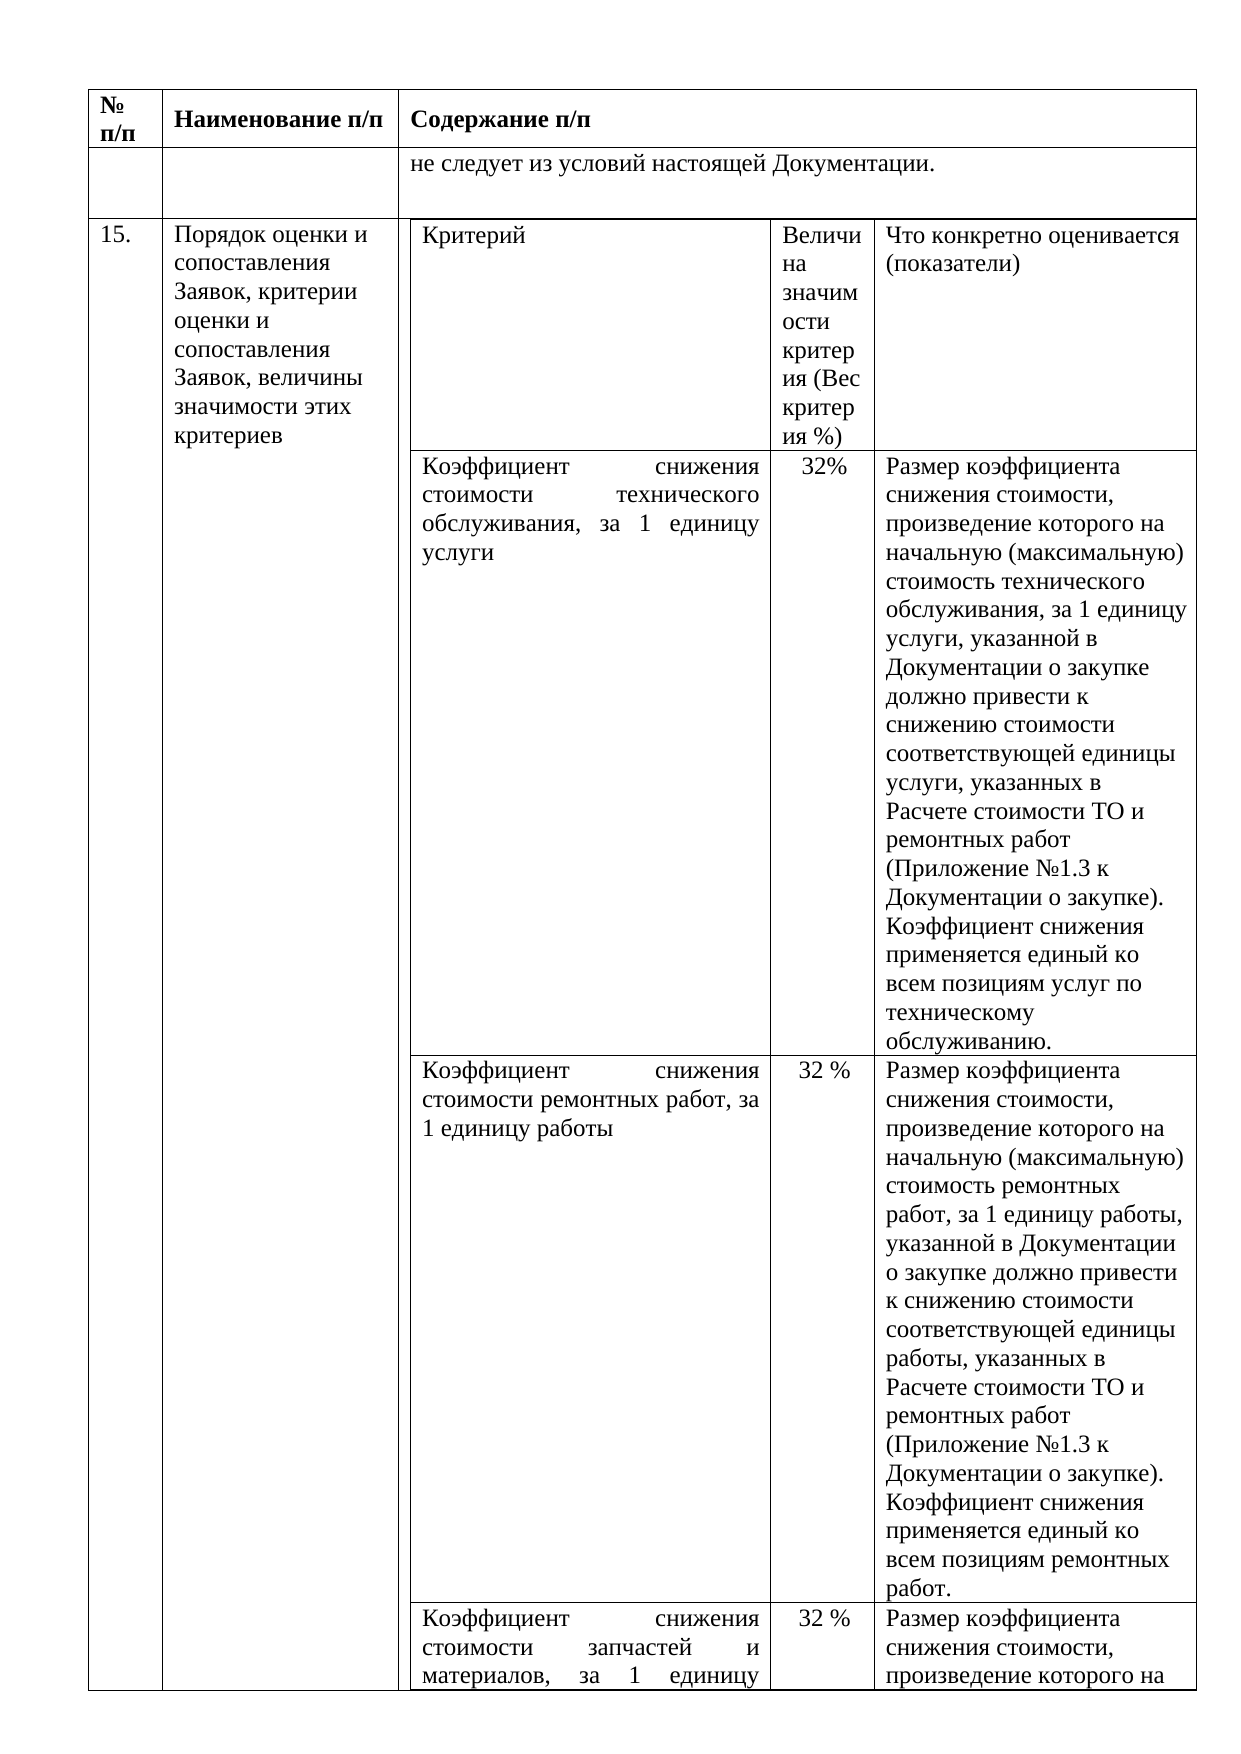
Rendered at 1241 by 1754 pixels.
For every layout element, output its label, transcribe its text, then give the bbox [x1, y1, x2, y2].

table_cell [399, 148, 1196, 218]
table_header № п/п [89, 90, 162, 147]
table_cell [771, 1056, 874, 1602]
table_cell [163, 148, 398, 218]
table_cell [163, 219, 398, 1690]
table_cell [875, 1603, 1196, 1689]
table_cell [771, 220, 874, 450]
table_header Наименование п/п [163, 90, 398, 147]
table_cell [89, 148, 162, 218]
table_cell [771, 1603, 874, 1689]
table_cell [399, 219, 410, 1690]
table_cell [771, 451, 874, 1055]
table_cell [89, 219, 162, 1690]
table_header Содержание п/п [399, 90, 1196, 147]
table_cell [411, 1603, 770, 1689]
